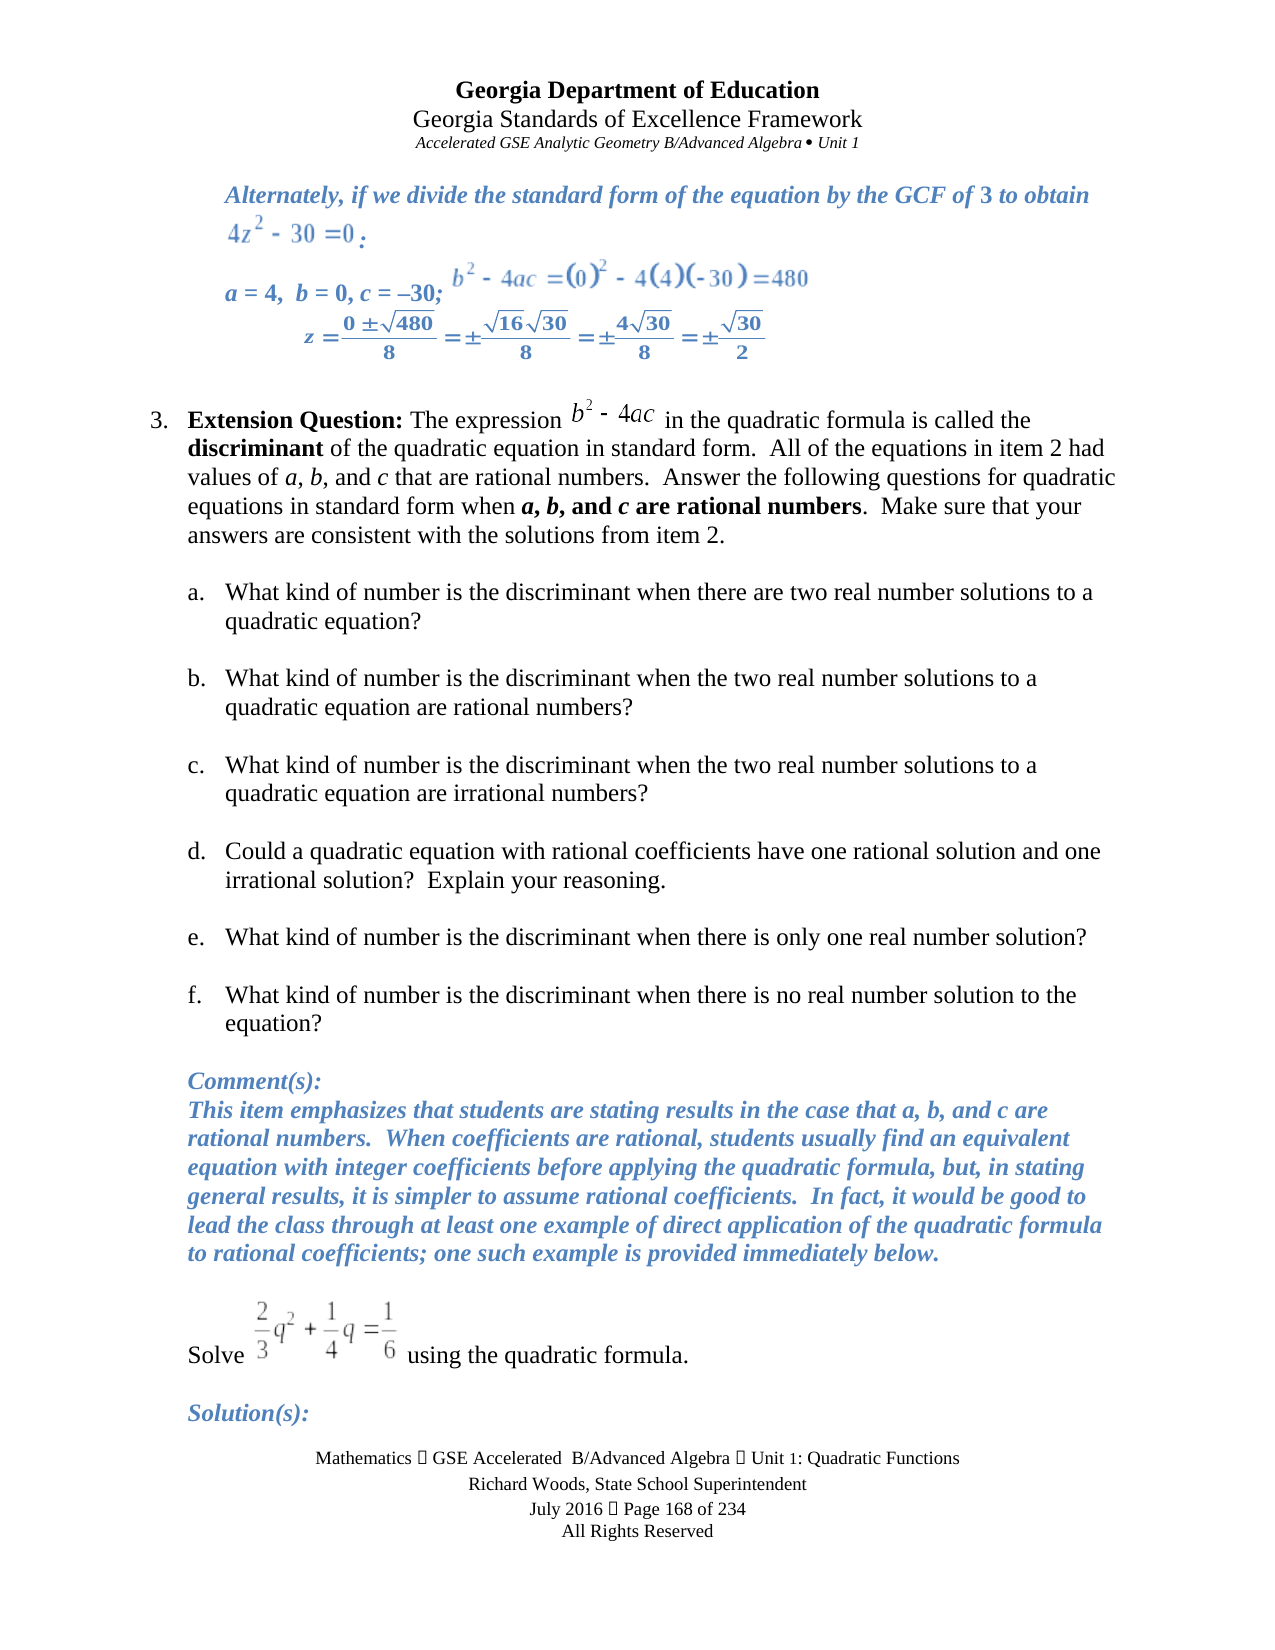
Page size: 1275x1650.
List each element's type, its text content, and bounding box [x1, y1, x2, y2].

list What kind of number is the discriminant when there is no real number solution to the equation? [187, 980, 1125, 1037]
text Alternately, if we divide the standard form of the equation by the GCF of 3 to obtain : [225, 181, 1125, 253]
list What kind of number is the discriminant when the two real number solutions to a quadratic equation are irrational numbers? [187, 750, 1125, 807]
text This item emphasizes that students are stating results in the case that a, b, and c are rational numbers. When coefficients are rational, students usually find an equivalent equation with integer coefficients before applying the quadratic formula, but, in stating general results, it is simpler to assume rational coefficients. In fact, it would be good to lead the class through at least one example of direct application of the quadratic formula to rational coefficients; one such example is provided immediately below. [187, 1095, 1125, 1267]
text Solution(s): [187, 1398, 1125, 1426]
list What kind of number is the discriminant when the two real number solutions to a quadratic equation are rational numbers? [187, 663, 1125, 721]
list Could a quadratic equation with rational coefficients have one rational solution and one irrational solution? Explain your reasoning. [187, 836, 1125, 893]
list Extension Question: The expression in the quadratic formula is called the discriminant of the quadratic equation in standard form. All of the equations in item 2 had values of a, b, and c that are rational numbers. Answer the following questions for quadratic equations in standard form when a, b, and c are rational numbers. Make sure that your answers are consistent with the solutions from item 2. [150, 393, 1125, 548]
text Comment(s): [187, 1066, 1125, 1095]
text a = 4, b = 0, c = –30; [225, 253, 1125, 306]
text Solve using the quadratic formula. [187, 1296, 1125, 1369]
list What kind of number is the discriminant when there is only one real number solution? [187, 922, 1125, 951]
list What kind of number is the discriminant when there are two real number solutions to a quadratic equation? [187, 577, 1125, 635]
